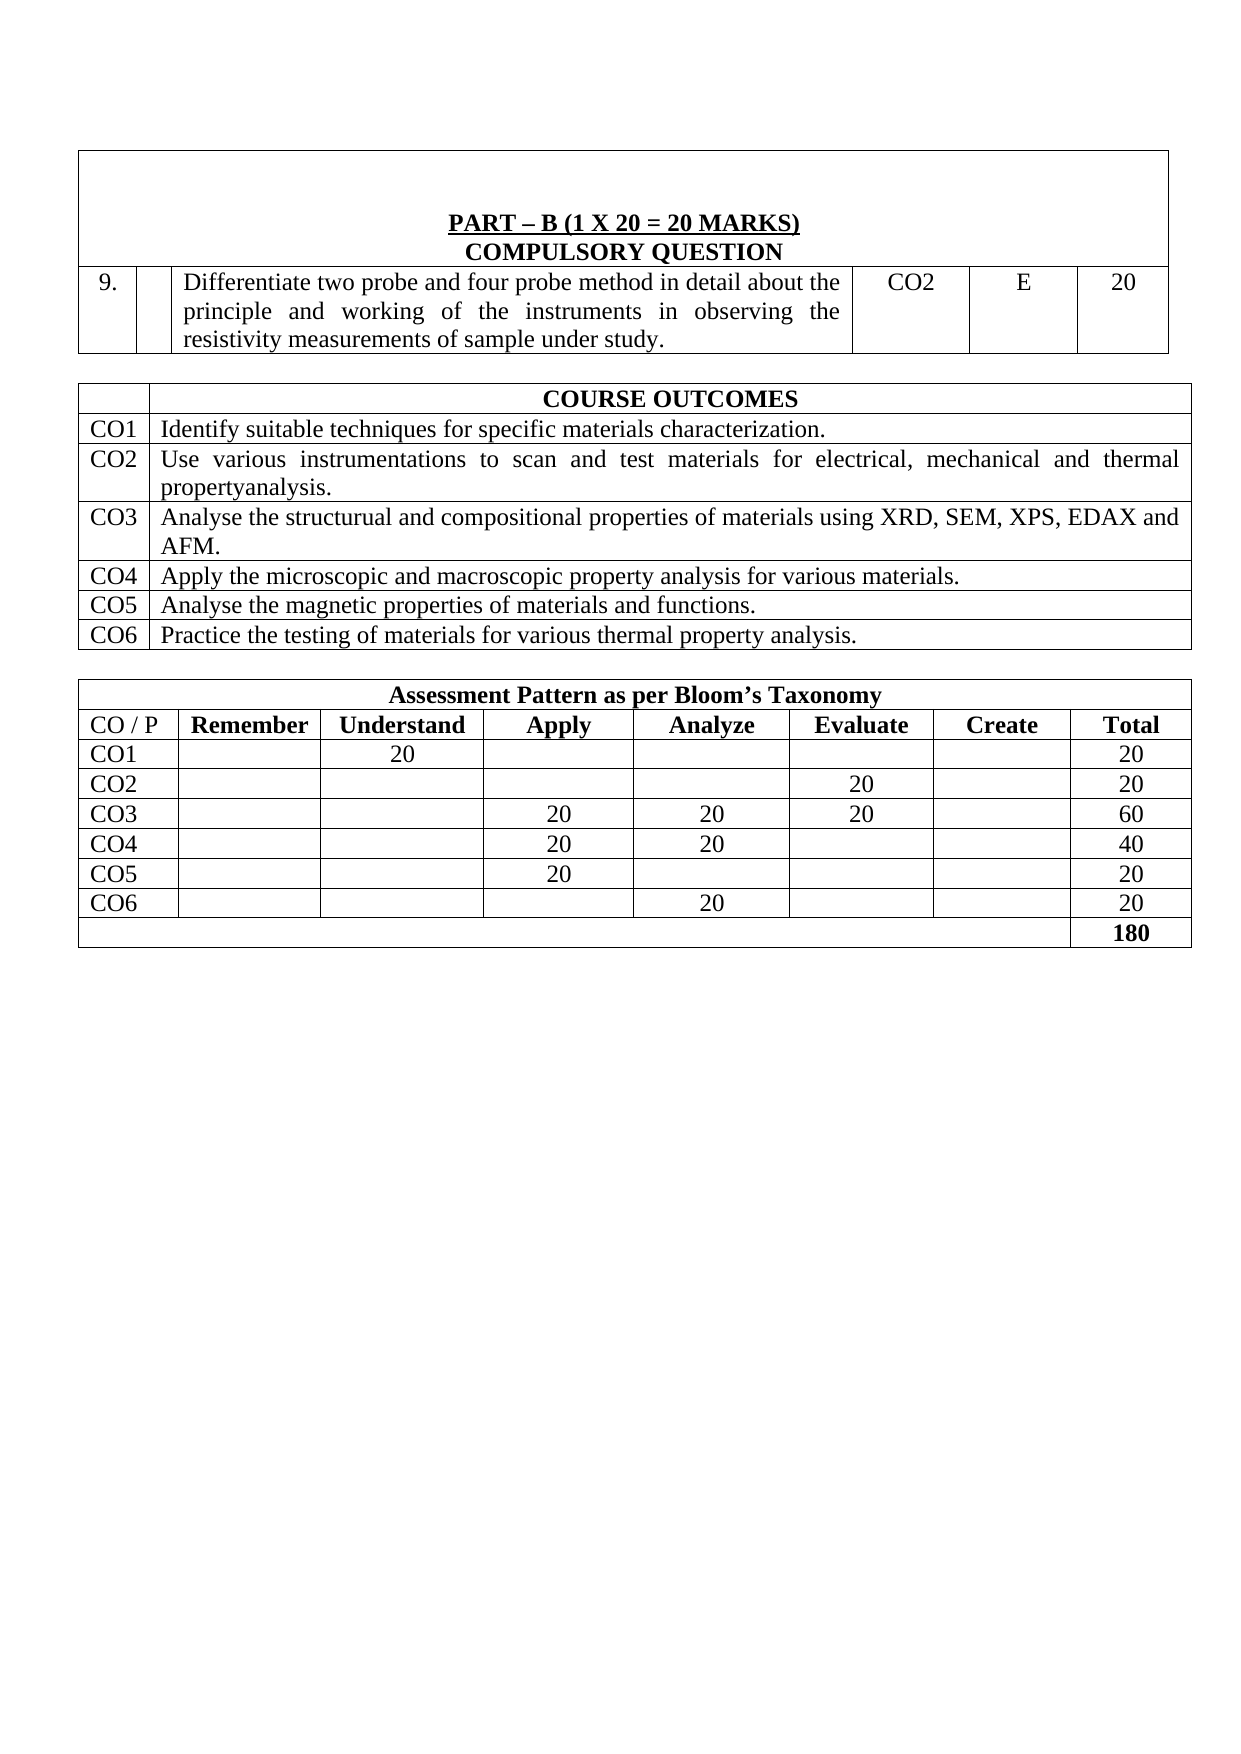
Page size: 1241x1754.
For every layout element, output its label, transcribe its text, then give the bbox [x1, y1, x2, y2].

table_cell CO / P [79, 710, 178, 738]
table_cell CO3 [79, 502, 149, 560]
table_cell [484, 769, 633, 798]
table_cell CO4 [79, 829, 178, 858]
table_cell [790, 859, 933, 887]
table_cell [634, 769, 789, 798]
table_cell 180 [1071, 918, 1191, 947]
table_cell 20 [484, 799, 633, 828]
table_cell Understand [321, 710, 483, 738]
table_cell [484, 889, 633, 917]
table_cell 20 [634, 889, 789, 917]
table_cell [484, 740, 633, 768]
table_cell Remember [179, 710, 320, 738]
table_cell CO2 [853, 267, 969, 353]
table_cell 20 [634, 799, 789, 828]
table_cell CO4 [79, 561, 149, 589]
table_cell 40 [1071, 829, 1191, 858]
table_cell [790, 740, 933, 768]
table_header [79, 384, 149, 413]
table_cell Analyse the magnetic properties of materials and functions. [150, 591, 1191, 619]
table_cell 20 [790, 769, 933, 798]
table_cell 20 [1071, 889, 1191, 917]
table_cell 20 [634, 829, 789, 858]
table_cell Analyse the structurual and compositional properties of materials using XRD, SEM, XPS, EDAX and AFM. [150, 502, 1191, 560]
table_cell 9. [79, 267, 136, 353]
table_cell [934, 829, 1070, 858]
table_cell [321, 859, 483, 887]
table_cell CO5 [79, 859, 178, 887]
table_cell Analyze [634, 710, 789, 738]
table_cell Total [1071, 710, 1191, 738]
table_cell 20 [484, 829, 633, 858]
table_cell [934, 799, 1070, 828]
table_cell [321, 769, 483, 798]
table_cell CO6 [79, 620, 149, 649]
table_cell [934, 769, 1070, 798]
table_cell [934, 859, 1070, 887]
table_cell [790, 829, 933, 858]
table_header Assessment Pattern as per Bloom’s Taxonomy [79, 680, 1191, 709]
table_cell [79, 918, 1070, 947]
table_cell 20 [321, 740, 483, 768]
table_cell CO2 [79, 444, 149, 501]
table_cell [179, 859, 320, 887]
table_cell Use various instrumentations to scan and test materials for electrical, mechanical and thermal propertyanalysis. [150, 444, 1191, 501]
table_cell Apply [484, 710, 633, 738]
table_cell CO3 [79, 799, 178, 828]
table_cell Identify suitable techniques for specific materials characterization. [150, 414, 1191, 443]
table_cell CO6 [79, 889, 178, 917]
table_cell CO2 [79, 769, 178, 798]
table_cell [179, 740, 320, 768]
table_cell [321, 829, 483, 858]
table_cell 20 [1078, 267, 1168, 353]
table_cell Evaluate [790, 710, 933, 738]
table_cell Practice the testing of materials for various thermal property analysis. [150, 620, 1191, 649]
table_cell CO1 [79, 740, 178, 768]
table_cell [137, 267, 171, 353]
table_cell 20 [1071, 769, 1191, 798]
table_cell [634, 859, 789, 887]
table_cell CO5 [79, 591, 149, 619]
table_header COURSE OUTCOMES [150, 384, 1191, 413]
table_cell 60 [1071, 799, 1191, 828]
table_cell Apply the microscopic and macroscopic property analysis for various materials. [150, 561, 1191, 589]
table_cell [321, 889, 483, 917]
table_cell Create [934, 710, 1070, 738]
table_cell [179, 889, 320, 917]
table_cell [179, 799, 320, 828]
table_cell 20 [790, 799, 933, 828]
table_cell [179, 769, 320, 798]
table_cell Differentiate two probe and four probe method in detail about the principle and working of the instruments in observing the resistivity measurements of sample under study. [172, 267, 852, 353]
table_cell 20 [1071, 859, 1191, 887]
table_cell [321, 799, 483, 828]
table_cell [934, 889, 1070, 917]
table_cell [790, 889, 933, 917]
table_cell E [970, 267, 1077, 353]
table_cell CO1 [79, 414, 149, 443]
table_cell [179, 829, 320, 858]
table_cell [934, 740, 1070, 768]
table_cell 20 [1071, 740, 1191, 768]
table_cell 20 [484, 859, 633, 887]
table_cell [79, 151, 1168, 266]
table_cell [634, 740, 789, 768]
